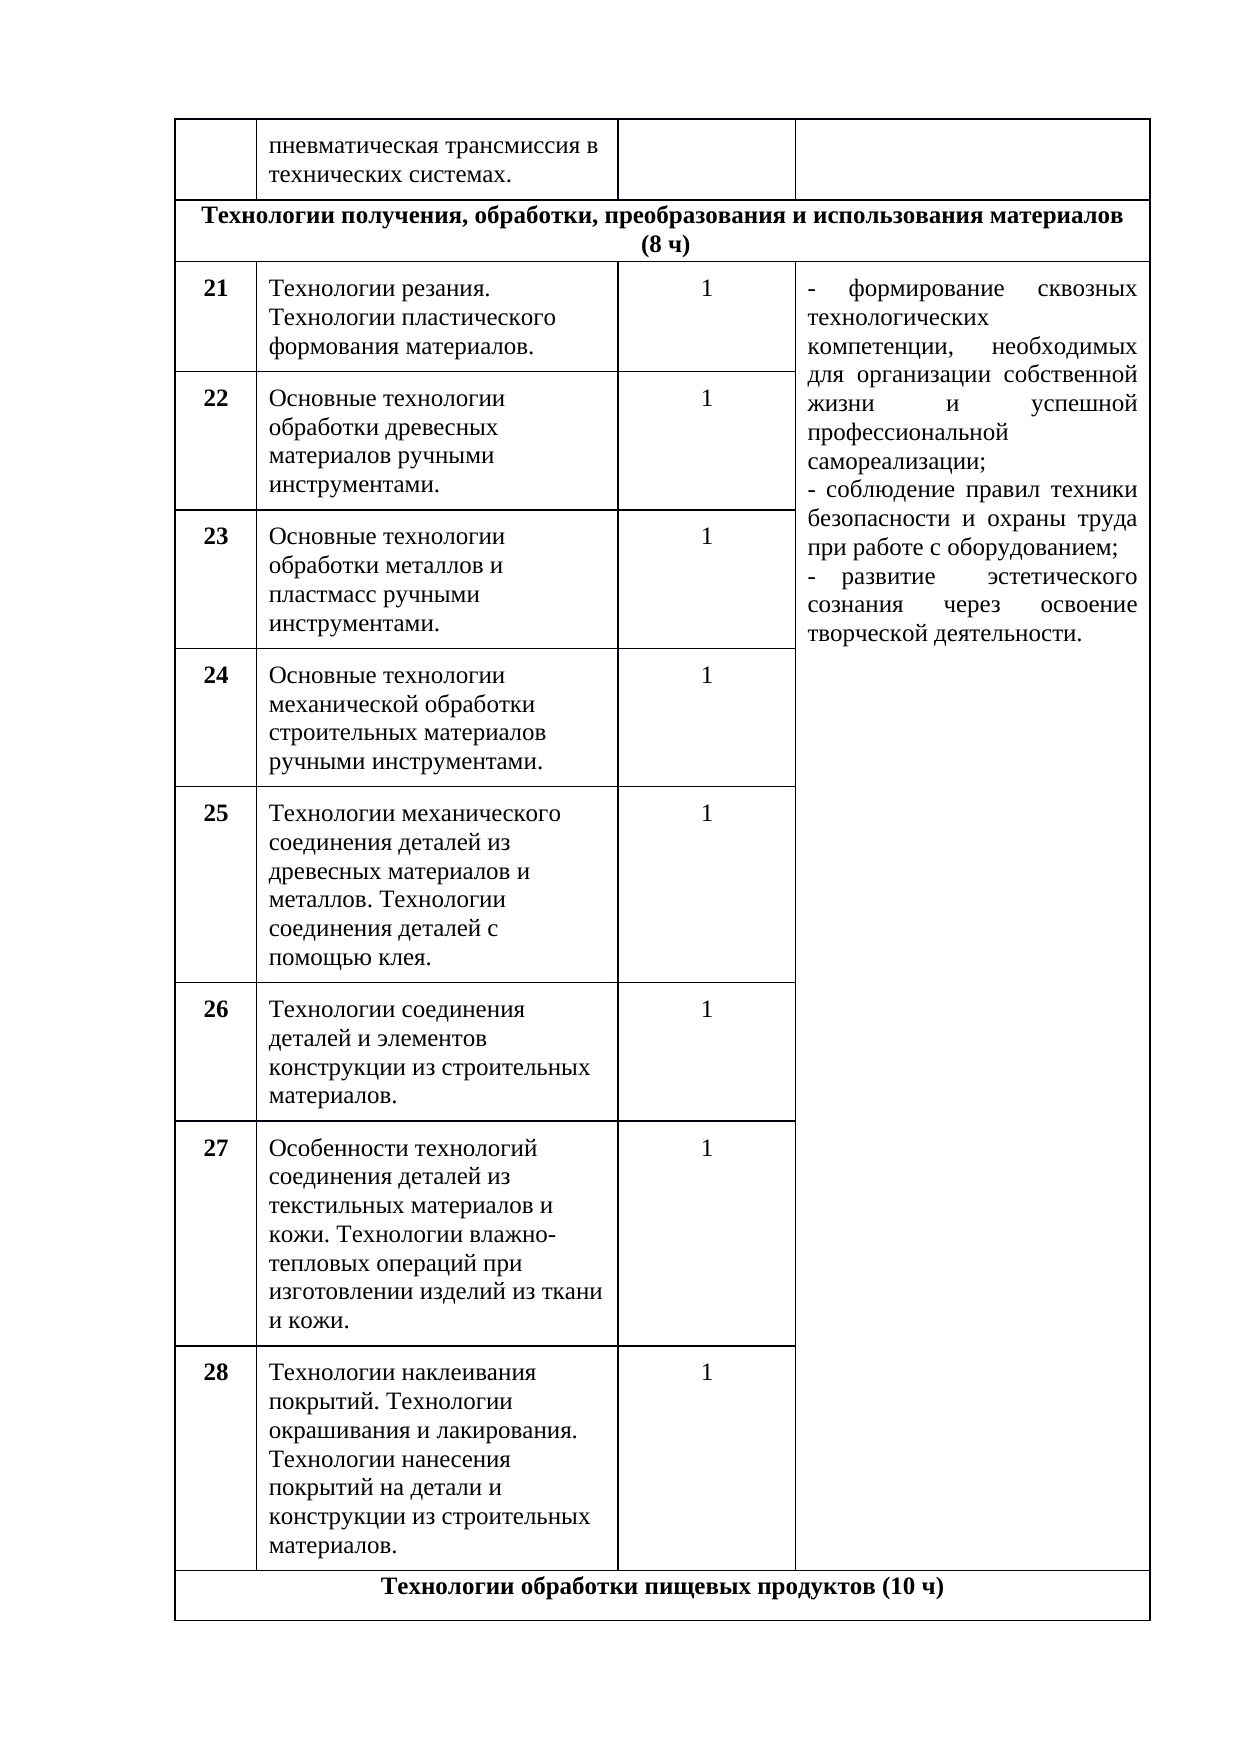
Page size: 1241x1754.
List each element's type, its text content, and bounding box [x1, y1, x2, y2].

table_cell 27 [176, 1122, 256, 1345]
table_cell 26 [176, 983, 256, 1120]
table_cell 1 [619, 120, 795, 199]
table_cell 1 [619, 649, 795, 786]
table_cell Технологии механического соединения деталей из древесных материалов и металлов. Технологии соединения деталей с помощью клея. [257, 787, 617, 982]
table_cell 21 [176, 262, 256, 371]
table_cell - формирование сквозных технологических компетенции, необходимых для организации собственной жизни и успешной профессиональной самореализации; - соблюдение правил техники безопасности и охраны труда при работе с оборудованием; - развитие эстетического сознания через освоение творческой деятельности. [796, 262, 1149, 1569]
table_cell 25 [176, 787, 256, 982]
table_cell 23 [176, 511, 256, 647]
table_cell 1 [619, 262, 795, 371]
table_cell 22 [176, 372, 256, 509]
table_cell Основные технологии обработки металлов и пластмасс ручными инструментами. [257, 511, 617, 647]
table_cell Основные технологии механической обработки строительных материалов ручными инструментами. [257, 649, 617, 786]
table_cell 28 [176, 1347, 256, 1569]
table_cell 1 [619, 1347, 795, 1569]
table_cell 1 [619, 983, 795, 1120]
table_cell Технологии наклеивания покрытий. Технологии окрашивания и лакирования. Технологии нанесения покрытий на детали и конструкции из строительных материалов. [257, 1347, 617, 1569]
table_cell Технологии резания. Технологии пластического формования материалов. [257, 262, 617, 371]
table_cell Технологии соединения деталей и элементов конструкции из строительных материалов. [257, 983, 617, 1120]
table_cell 24 [176, 649, 256, 786]
table_cell Основные технологии обработки древесных материалов ручными инструментами. [257, 372, 617, 509]
table_cell 1 [619, 1122, 795, 1345]
table_cell 20 [176, 120, 256, 199]
table_cell 1 [619, 787, 795, 982]
table_cell 1 [619, 372, 795, 509]
table_cell Технологии обработки пищевых продуктов (10 ч) [176, 1571, 1149, 1620]
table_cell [257, 120, 617, 199]
table_cell 1 [619, 511, 795, 647]
table_cell Технологии получения, обработки, преобразования и использования материалов (8 ч) [176, 201, 1149, 261]
table_cell Особенности технологий соединения деталей из текстильных материалов и кожи. Технологии влажно-тепловых операций при изготовлении изделий из ткани и кожи. [257, 1122, 617, 1345]
